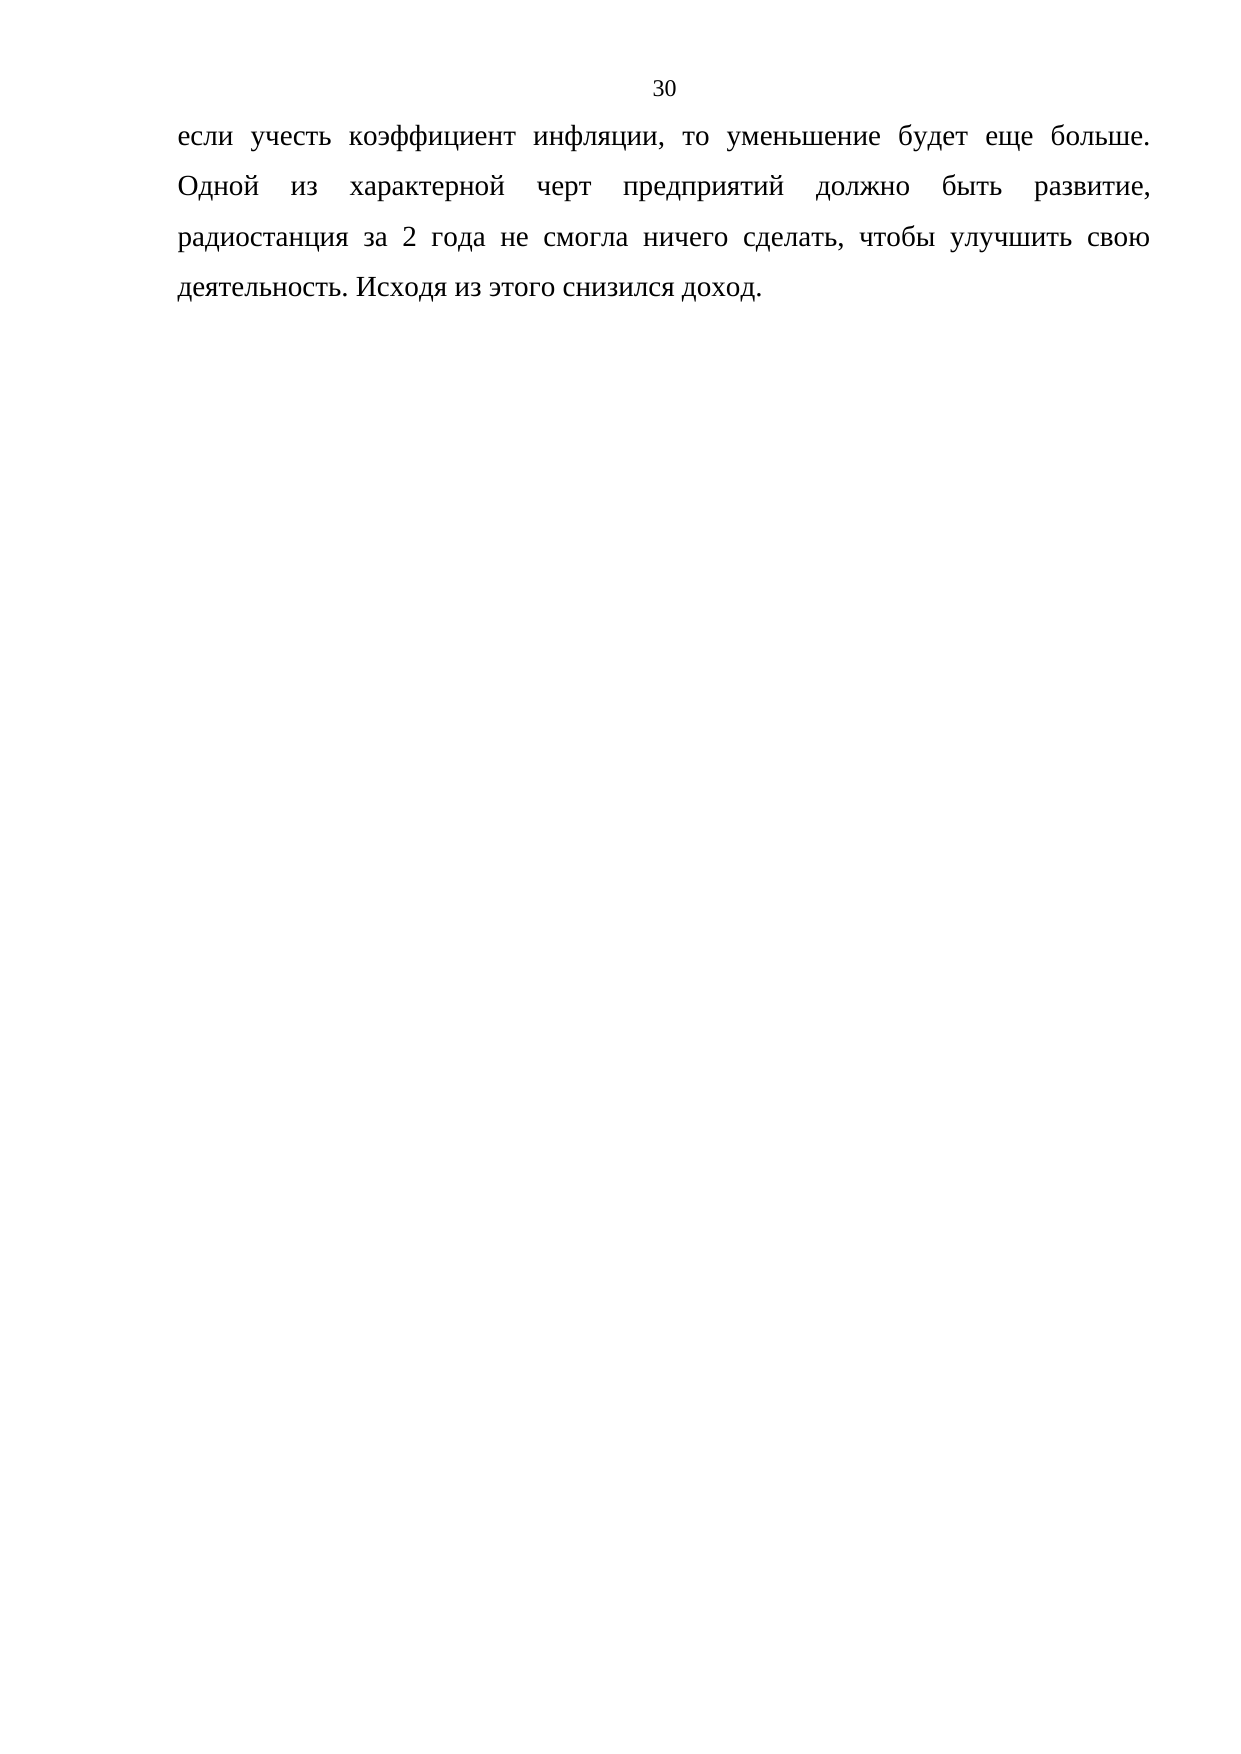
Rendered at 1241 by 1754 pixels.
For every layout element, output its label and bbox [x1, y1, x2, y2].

text [177, 118, 1152, 303]
